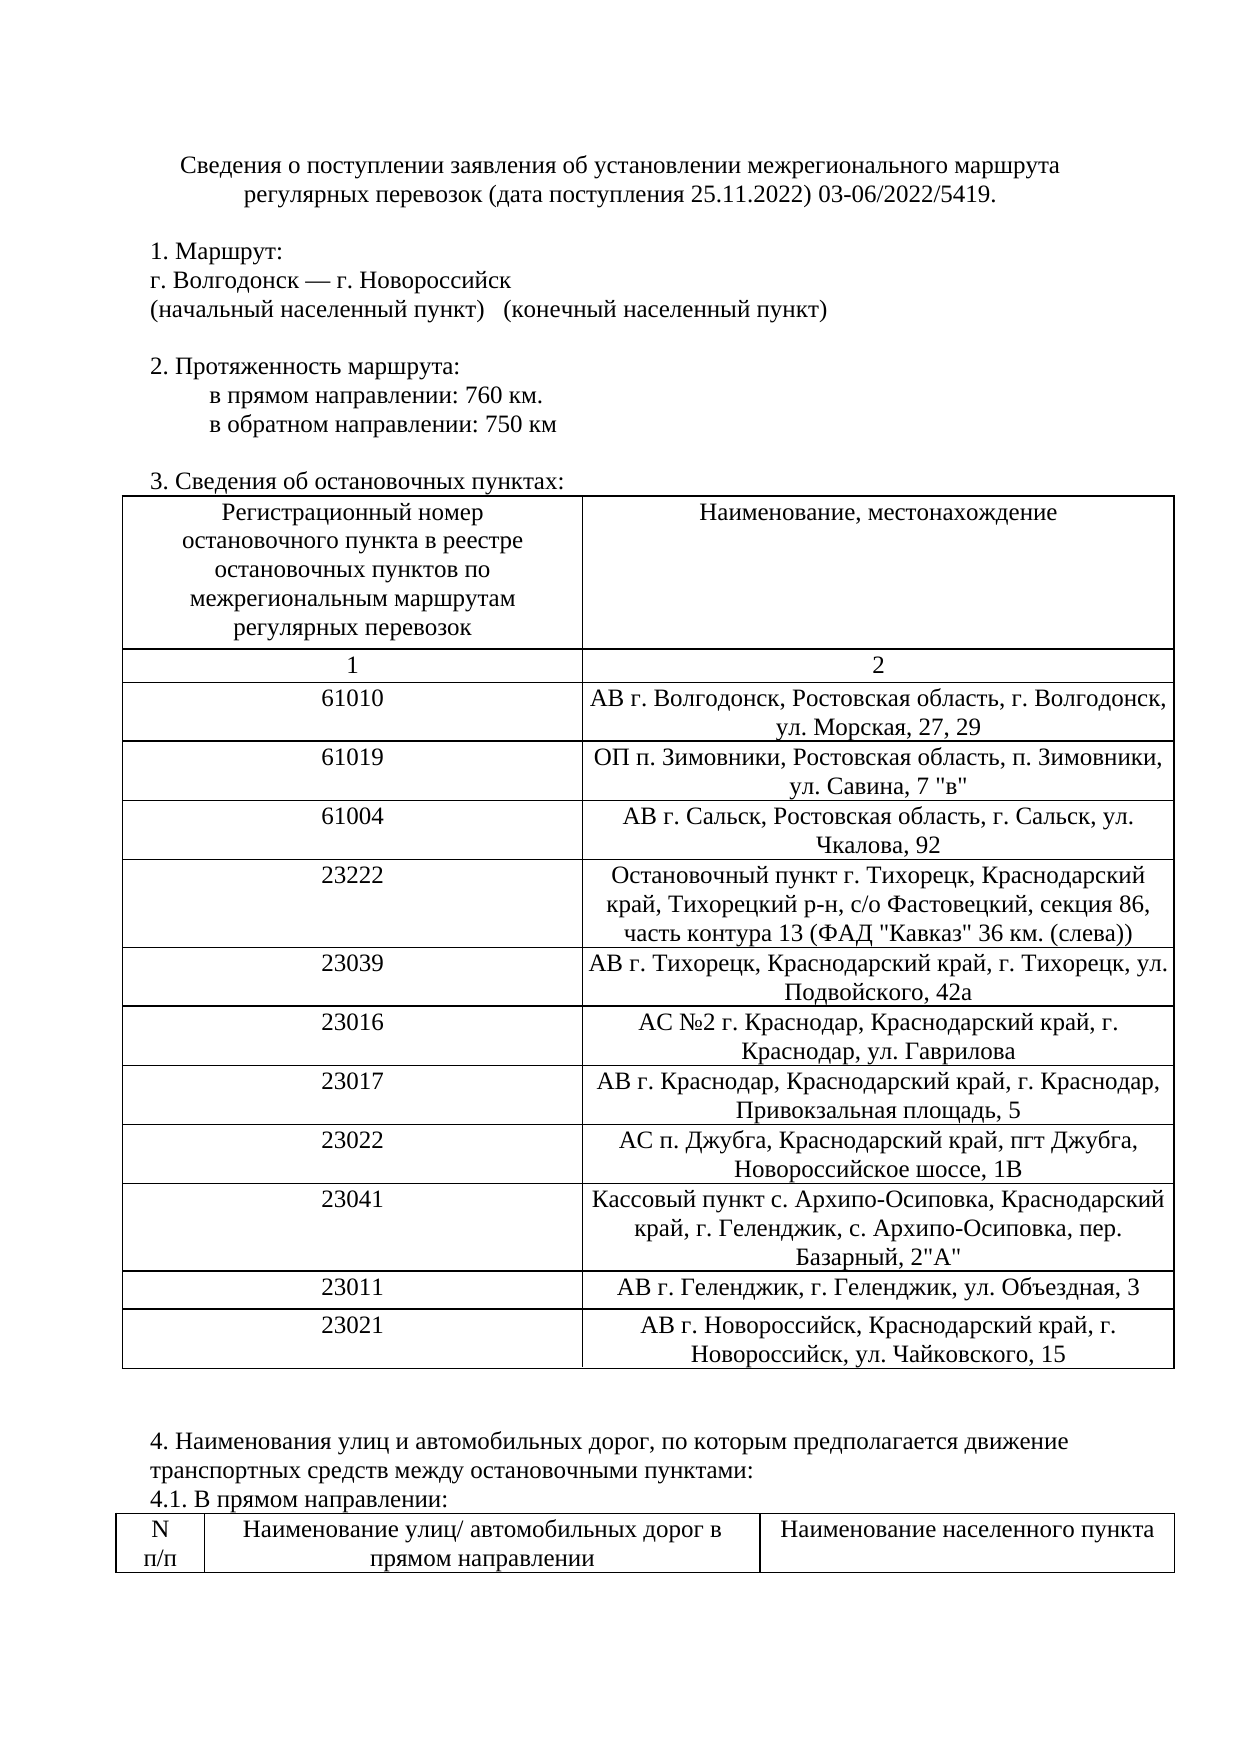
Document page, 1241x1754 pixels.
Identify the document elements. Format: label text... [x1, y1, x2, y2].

table_header Наименование населенного пункта [761, 1514, 1174, 1572]
table_cell 23039 [123, 948, 582, 1005]
table_cell 23011 [123, 1272, 582, 1308]
table_cell 61004 [123, 801, 582, 858]
table_cell ОП п. Зимовники, Ростовская область, п. Зимовники, ул. Савина, 7 "в" [583, 742, 1173, 799]
text 4.1. В прямом направлении: [150, 1484, 1090, 1513]
table_cell 1 [123, 650, 582, 681]
text 2. Протяженность маршрута: [150, 351, 1090, 380]
table_cell 23041 [123, 1184, 582, 1270]
text 3. Сведения об остановочных пунктах: [150, 466, 1090, 495]
table_cell АВ г. Новороссийск, Краснодарский край, г. Новороссийск, ул. Чайковского, 15 [583, 1310, 1173, 1367]
table_cell АВ г. Сальск, Ростовская область, г. Сальск, ул. Чкалова, 92 [583, 801, 1173, 858]
table_cell 23222 [123, 860, 582, 946]
table_cell Кассовый пункт с. Архипо-Осиповка, Краснодарский край, г. Геленджик, с. Архипо-Осиповка, пер. Базарный, 2"А" [583, 1184, 1173, 1270]
table_cell Остановочный пункт г. Тихорецк, Краснодарский край, Тихорецкий р-н, с/о Фастовецкий, секция 86, часть контура 13 (ФАД "Кавказ" 36 км. (слева)) [583, 860, 1173, 946]
table_cell 61010 [123, 683, 582, 740]
table_cell 61019 [123, 742, 582, 799]
text в прямом направлении: 760 км. [150, 380, 1090, 409]
table_cell 23021 [123, 1310, 582, 1367]
text г. Волгодонск — г. Новороссийск [150, 265, 1090, 294]
table_cell АС п. Джубга, Краснодарский край, пгт Джубга, Новороссийское шоссе, 1В [583, 1125, 1173, 1183]
table_cell АВ г. Краснодар, Краснодарский край, г. Краснодар, Привокзальная площадь, 5 [583, 1066, 1173, 1123]
table_header N п/п [117, 1514, 204, 1572]
table_cell АС №2 г. Краснодар, Краснодарский край, г. Краснодар, ул. Гаврилова [583, 1007, 1173, 1064]
text (начальный населенный пункт) (конечный населенный пункт) [150, 294, 1090, 322]
text в обратном направлении: 750 км [150, 409, 1090, 437]
table_cell 23016 [123, 1007, 582, 1064]
table_cell 23017 [123, 1066, 582, 1123]
table_cell 2 [583, 650, 1173, 681]
table_cell 23022 [123, 1125, 582, 1183]
table_header Регистрационный номер остановочного пункта в реестре остановочных пунктов по межрегиональным маршрутам регулярных перевозок [123, 497, 582, 648]
table_cell АВ г. Тихорецк, Краснодарский край, г. Тихорецк, ул. Подвойского, 42а [583, 948, 1173, 1005]
table_header Наименование улиц/ автомобильных дорог в прямом направлении [205, 1514, 759, 1572]
table_header Наименование, местонахождение [583, 497, 1173, 648]
text 1. Маршрут: [150, 236, 1090, 265]
text 4. Наименования улиц и автомобильных дорог, по которым предполагается движение транспортных средств между остановочными пунктами: [150, 1426, 1090, 1484]
table_cell АВ г. Геленджик, г. Геленджик, ул. Объездная, 3 [583, 1272, 1173, 1308]
text Сведения о поступлении заявления об установлении межрегионального маршрута регулярных перевозок (дата поступления 25.11.2022) 03-06/2022/5419. [150, 150, 1090, 207]
table_cell АВ г. Волгодонск, Ростовская область, г. Волгодонск, ул. Морская, 27, 29 [583, 683, 1173, 740]
